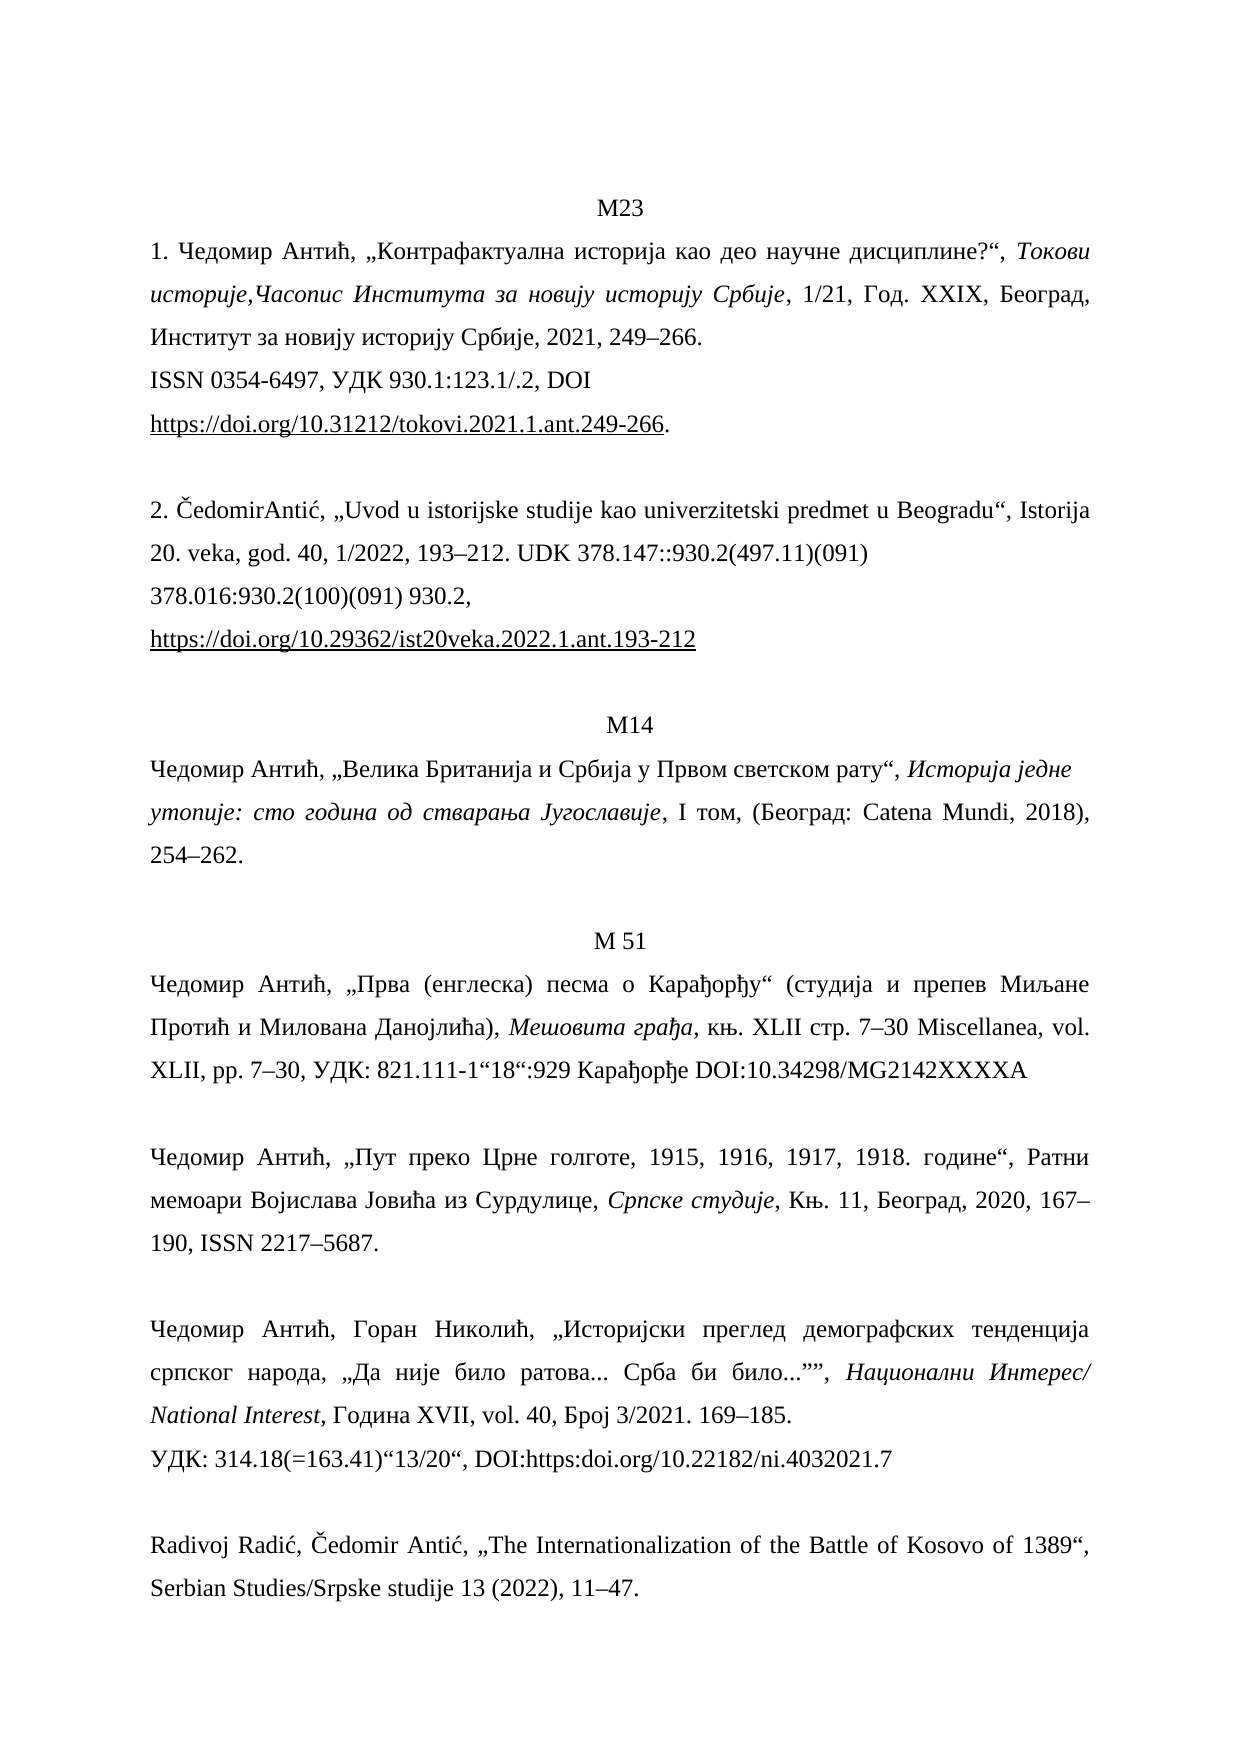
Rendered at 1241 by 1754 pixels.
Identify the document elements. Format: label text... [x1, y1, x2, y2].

text Чедомир Антић, Горан Николић, „Историјски преглед демографских тенденција српског народа, „Да није било ратова... Срба би било...””, Национални Интерес/ National Interest, Година XVII, vol. 40, Број 3/2021. 169–185. [150, 1314, 1090, 1429]
text https://doi.org/10.29362/ist20veka.2022.1.ant.193-212 [150, 624, 1090, 653]
text Чедомир Антић, „Пут преко Црне голготе, 1915, 1916, 1917, 1918. године“, Ратни мемоари Војислава Јовића из Сурдулице, Српске студије, Књ. 11, Београд, 2020, 167–190, ISSN 2217–5687. [150, 1142, 1090, 1257]
text Чедомир Антић, „Велика Британија и Србија у Првом светском рату“, Историја једне [150, 754, 1090, 782]
text УДК: 314.18(=163.41)“13/20“, DOI:https:doi.org/10.22182/ni.4032021.7 [150, 1444, 1090, 1472]
list M23 [150, 193, 1090, 222]
text 1. Чедомир Антић, „Контрафактуална историја као део научне дисциплине?“, Токови историје,Часопис Института за новију историју Србије, 1/21, Год. XXIX, Београд, Институт за новију историју Србије, 2021, 249–266. [150, 236, 1090, 351]
text утопије: сто година од стварања Југославије, I том, (Београд: Catena Mundi, 2018), 254–262. [150, 797, 1090, 869]
text М 51 [150, 926, 1090, 955]
text Чедомир Антић, „Прва (енглеска) песма о Карађорђу“ (студија и препев Миљане Протић и Милована Данојлића), Мешовита грађа, књ. XLII стр. 7–30 Miscellanea, vol. XLII, pp. 7–30, УДК: 821.111-1“18“:929 Карађорђе DOI:10.34298/MG2142XXXXA [150, 969, 1090, 1084]
text ISSN 0354-6497, УДК 930.1:123.1/.2, DOI [150, 366, 1090, 394]
text https://doi.org/10.31212/tokovi.2021.1.ant.249-266. [150, 409, 1090, 437]
text Radivoj Radić, Čedomir Antić, „The Internationalization of the Battle of Kosovo of 1389“, Serbian Studies/Srpske studije 13 (2022), 11–47. [150, 1530, 1090, 1602]
text М14 [150, 711, 1090, 739]
text 2. ČedomirAntić, „Uvod u istorijske studije kao univerzitetski predmet u Beogradu“, Istorija 20. veka, god. 40, 1/2022, 193–212. UDK 378.147::930.2(497.11)(091) [150, 495, 1090, 567]
text 378.016:930.2(100)(091) 930.2, [150, 581, 1090, 610]
